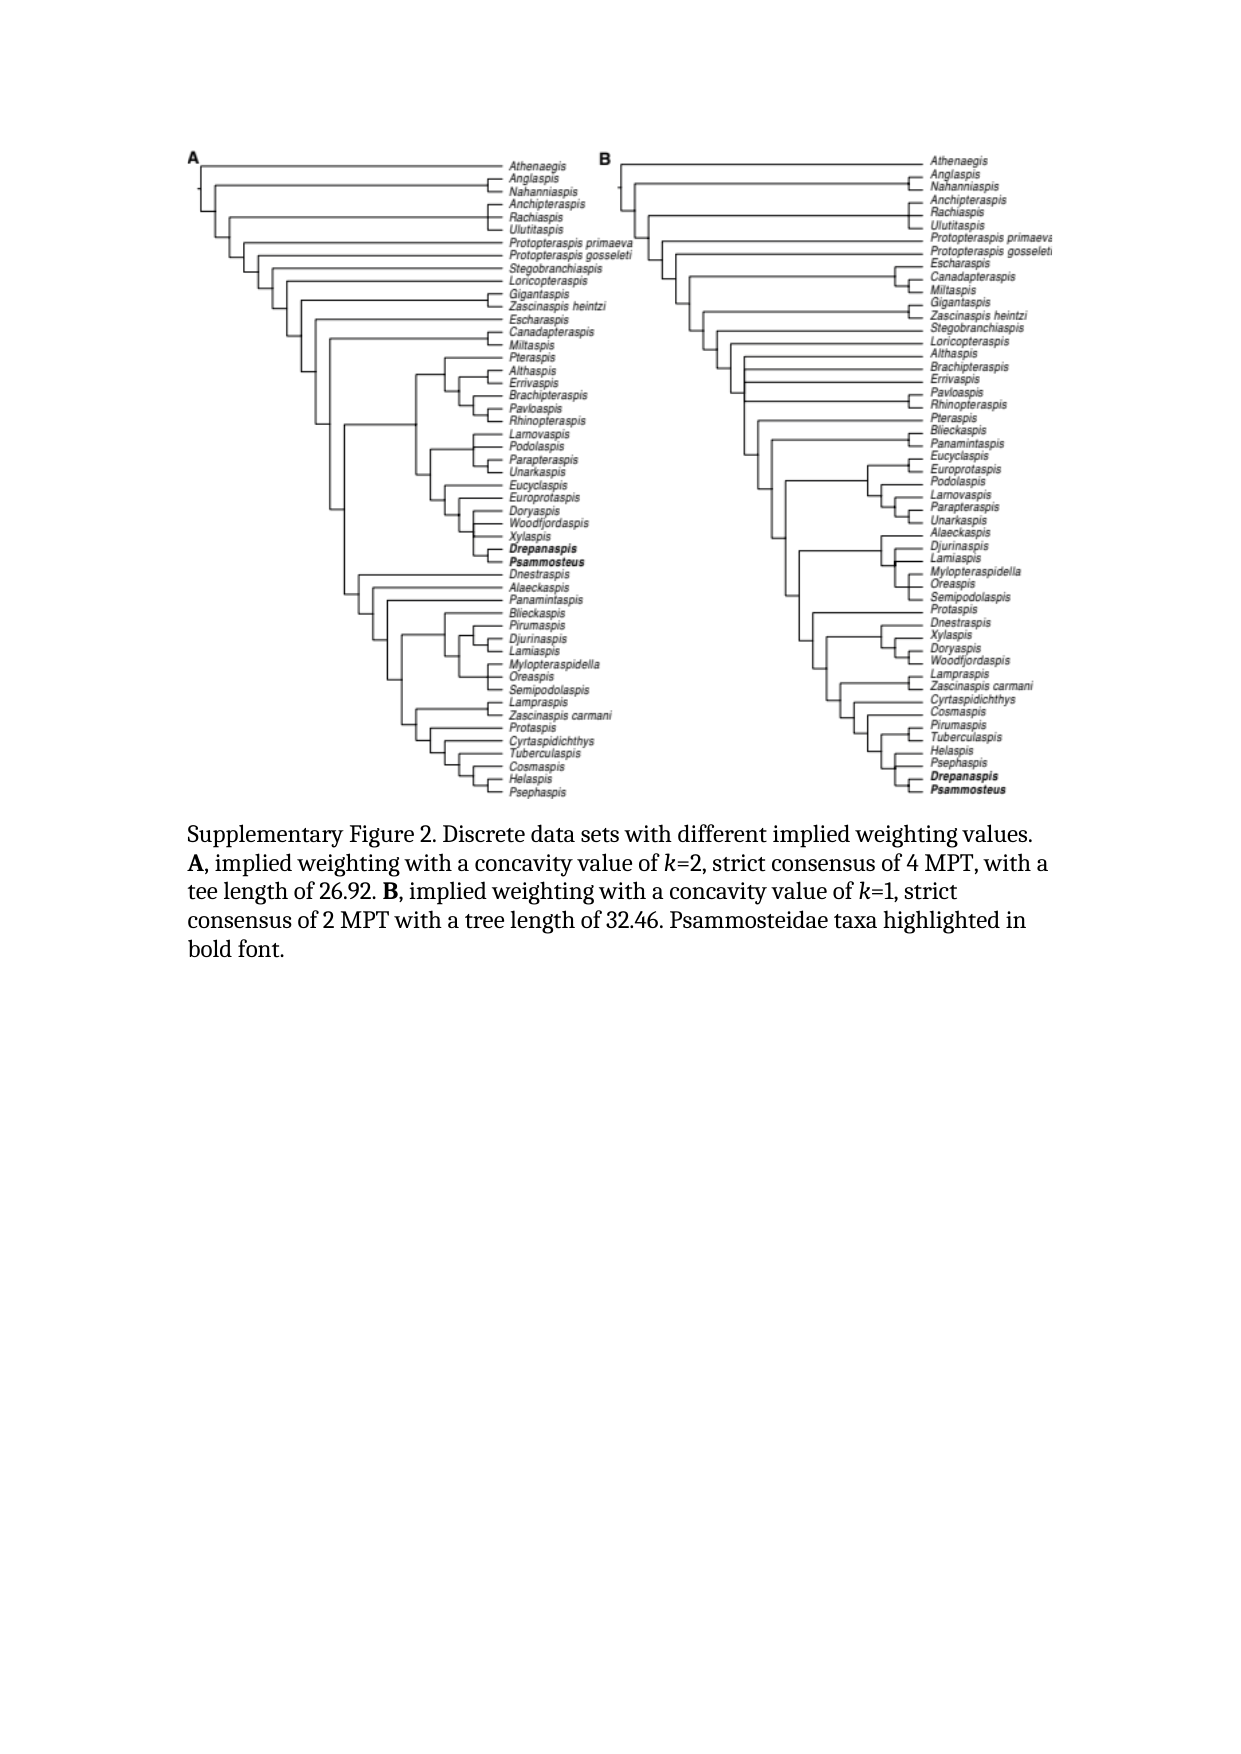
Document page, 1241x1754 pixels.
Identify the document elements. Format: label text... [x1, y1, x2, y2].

text Supplementary Figure 2. Discrete data sets with different implied weighting values. A, implied weighting with a concavity value of k=2, strict consensus of 4 MPT, with a tee length of 26.92. B, implied weighting with a concavity value of k=1, strict consensus of 2 MPT with a tree length of 32.46. Psammosteidae taxa highlighted in bold font. [187, 820, 1053, 963]
